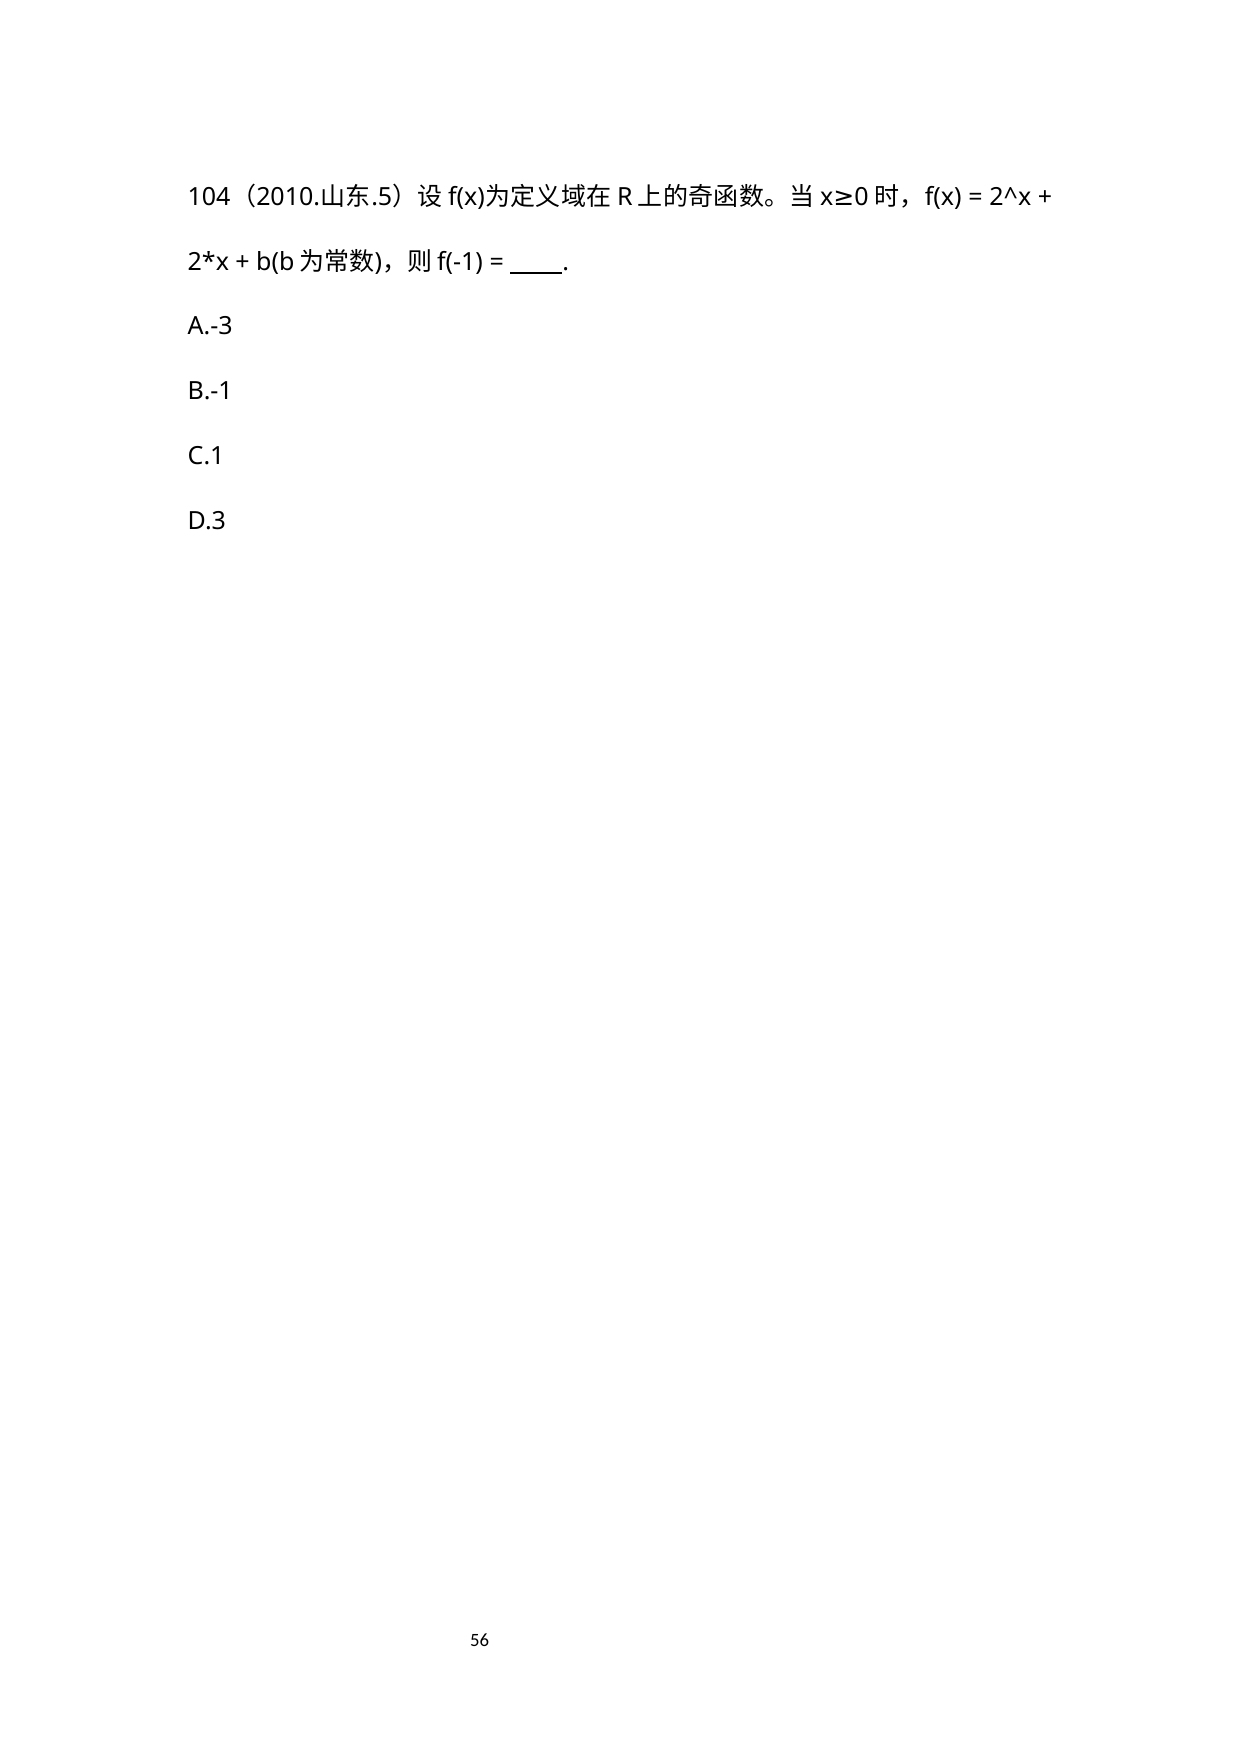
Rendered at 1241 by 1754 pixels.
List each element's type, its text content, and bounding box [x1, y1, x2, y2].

list -3 [187, 292, 1053, 357]
list C.1 [187, 422, 1053, 487]
list 104（2010.山东.5）设f(x)为定义域在R上的奇函数。当x≥0时，f(x) = 2^x + 2*x + b(b为常数)，则f(-1) = . [187, 162, 1053, 292]
list D.3 [187, 487, 1053, 552]
list B.-1 [187, 357, 1053, 422]
